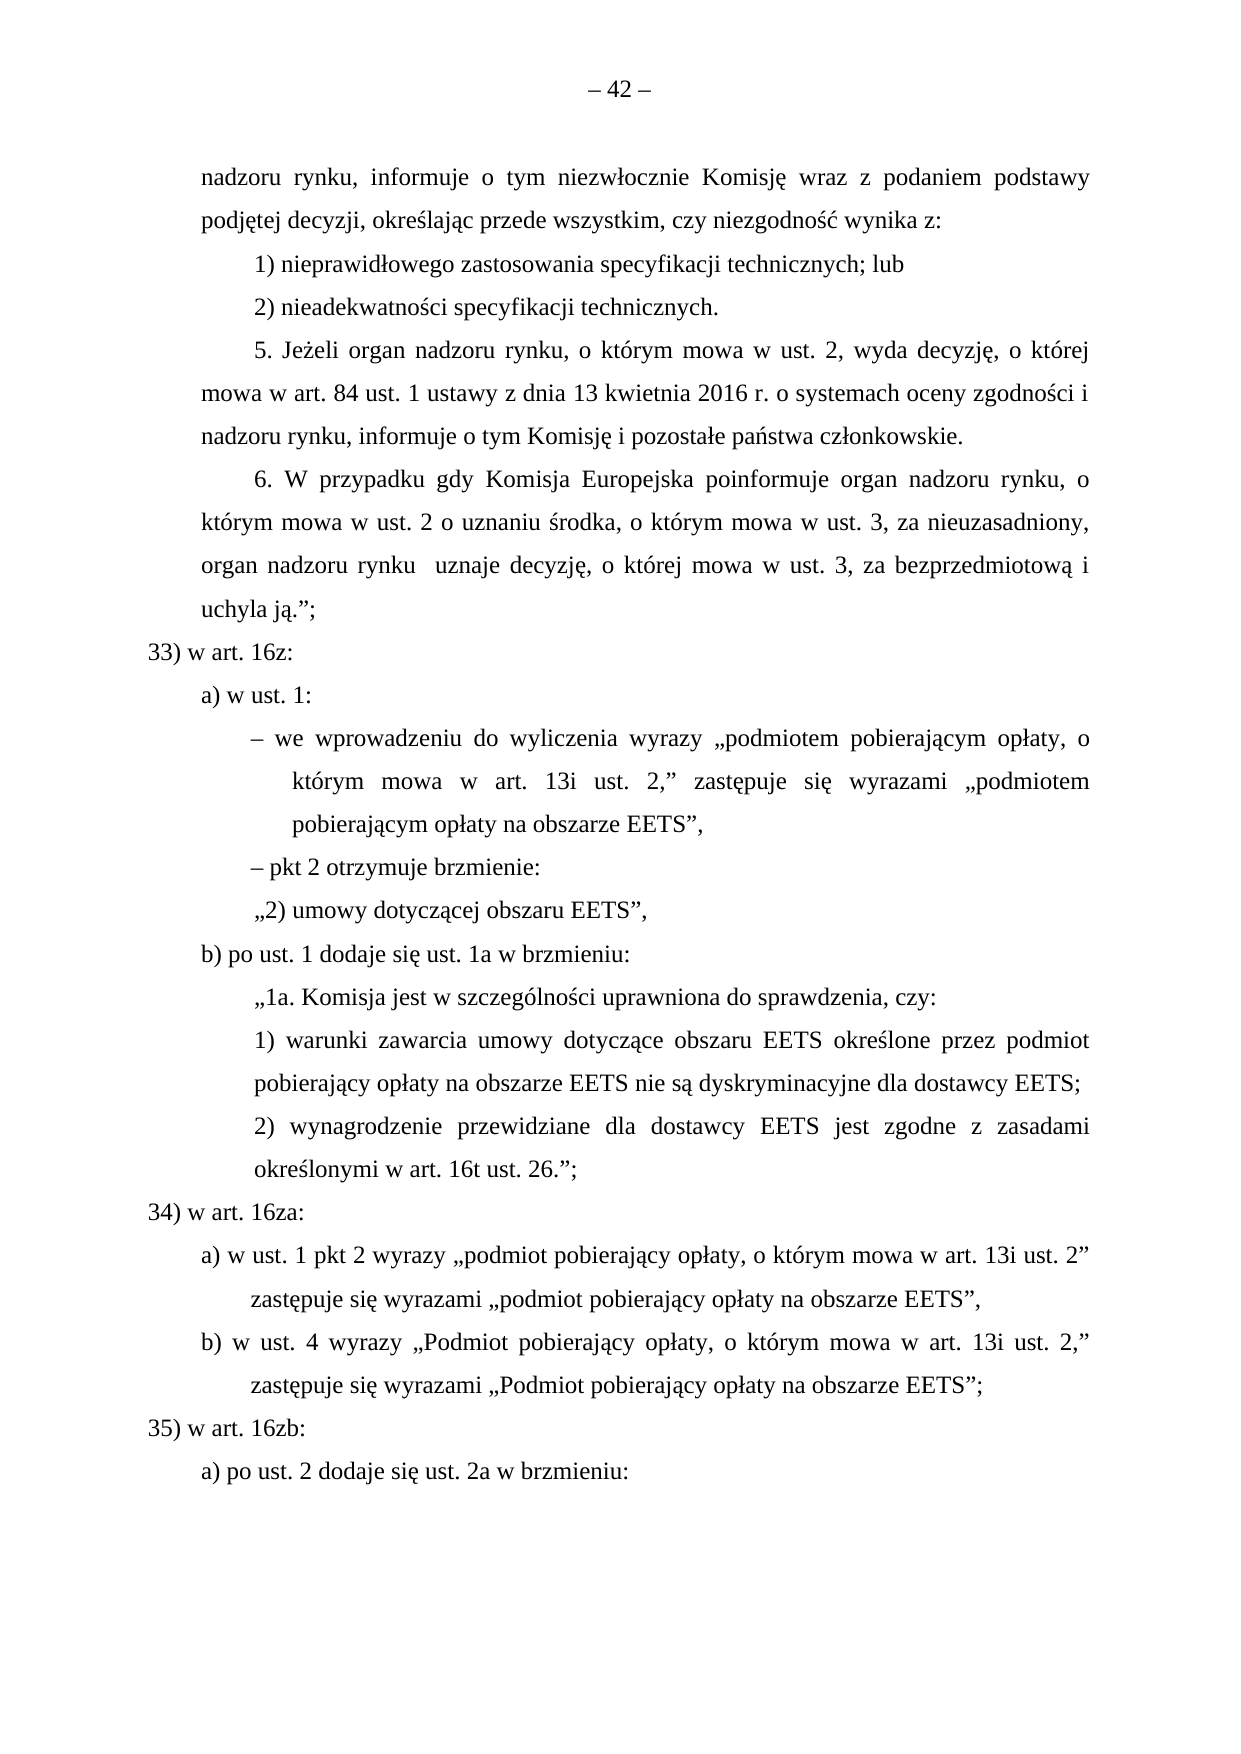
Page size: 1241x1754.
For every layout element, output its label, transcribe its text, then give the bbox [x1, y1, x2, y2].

text – we wprowadzeniu do wyliczenia wyrazy „podmiotem pobierającym opłaty, o którym mowa w art. 13i ust. 2,” zastępuje się wyrazami „podmiotem pobierającym opłaty na obszarze EETS”, [251, 723, 1091, 838]
text 1) warunki zawarcia umowy dotyczące obszaru EETS określone przez podmiot pobierający opłaty na obszarze EETS nie są dyskryminacyjne dla dostawcy EETS; [254, 1025, 1091, 1097]
text b) po ust. 1 dodaje się ust. 1a w brzmieniu: [201, 939, 1091, 967]
text – pkt 2 otrzymuje brzmienie: [251, 852, 1091, 881]
text 2) nieadekwatności specyfikacji technicznych. [254, 292, 1091, 321]
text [201, 162, 1091, 234]
text b) w ust. 4 wyrazy „Podmiot pobierający opłaty, o którym mowa w art. 13i ust. 2,” zastępuje się wyrazami „Podmiot pobierający opłaty na obszarze EETS”; [201, 1327, 1091, 1399]
text „2) umowy dotyczącej obszaru EETS”, [254, 896, 1091, 924]
text 2) wynagrodzenie przewidziane dla dostawcy EETS jest zgodne z zasadami określonymi w art. 16t ust. 26.”; [254, 1111, 1091, 1183]
text 5. Jeżeli organ nadzoru rynku, o którym mowa w ust. 2, wyda decyzję, o której mowa w art. 84 ust. 1 ustawy z dnia 13 kwietnia 2016 r. o systemach oceny zgodności i nadzoru rynku, informuje o tym Komisję i pozostałe państwa członkowskie. [201, 335, 1091, 450]
text 1) nieprawidłowego zastosowania specyfikacji technicznych; lub [254, 249, 1091, 277]
text 33) w art. 16z: [148, 637, 1091, 666]
text a) w ust. 1: [201, 680, 1091, 709]
text 6. W przypadku gdy Komisja Europejska poinformuje organ nadzoru rynku, o którym mowa w ust. 2 o uznaniu środka, o którym mowa w ust. 3, za nieuzasadniony, organ nadzoru rynku uznaje decyzję, o której mowa w ust. 3, za bezprzedmiotową i uchyla ją.”; [201, 464, 1091, 622]
text 34) w art. 16za: [148, 1197, 1091, 1226]
text 35) w art. 16zb: [148, 1413, 1091, 1442]
text a) w ust. 1 pkt 2 wyrazy „podmiot pobierający opłaty, o którym mowa w art. 13i ust. 2” zastępuje się wyrazami „podmiot pobierający opłaty na obszarze EETS”, [201, 1241, 1091, 1312]
text „1a. Komisja jest w szczególności uprawniona do sprawdzenia, czy: [201, 982, 1091, 1011]
text a) po ust. 2 dodaje się ust. 2a w brzmieniu: [201, 1456, 1091, 1485]
